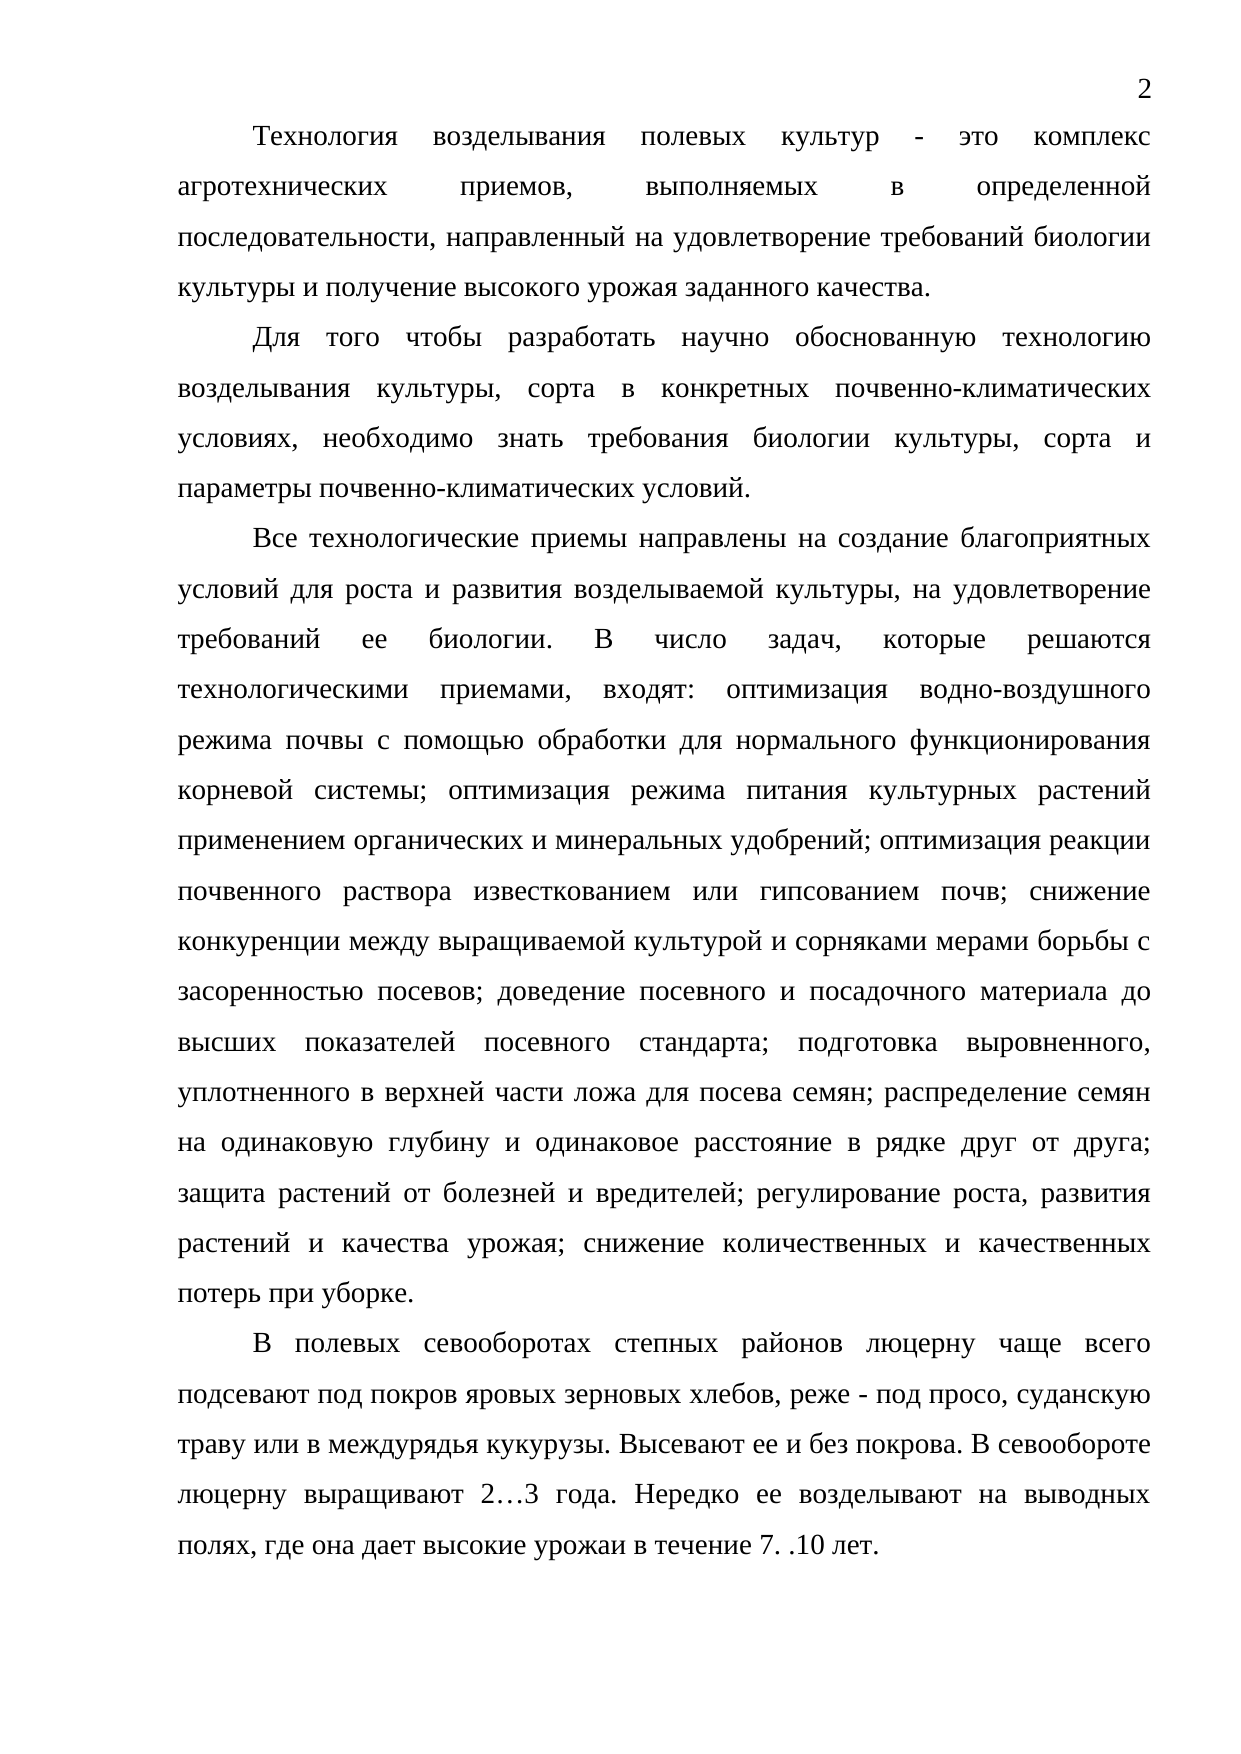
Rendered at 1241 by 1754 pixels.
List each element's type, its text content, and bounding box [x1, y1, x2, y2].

text Для того чтобы разработать научно обоснованную технологию возделывания культуры, сорта в конкретных почвенно-климатических условиях, необходимо знать требования биологии культуры, сорта и параметры почвенно-климатических условий. [177, 319, 1152, 504]
text Технология возделывания полевых культур - это комплекс агротехнических приемов, выполняемых в определенной последовательности, направленный на удовлетворение требований биологии культуры и получение высокого урожая заданного качества. [177, 118, 1152, 303]
text В полевых севооборотах степных районов люцерну чаще всего подсевают под покров яровых зерновых хлебов, реже - под просо, суданскую траву или в междурядья кукурузы. Высевают ее и без покрова. В севообороте люцерну выращивают 2…3 года. Нередко ее возделывают на выводных полях, где она дает высокие урожаи в течение 7. .10 лет. [177, 1326, 1152, 1560]
text Все технологические приемы направлены на создание благоприятных условий для роста и развития возделываемой культуры, на удовлетворение требований ее биологии. В число задач, которые решаются технологическими приемами, входят: оптимизация водно-воздушного режима почвы с помощью обработки для нормального функционирования корневой системы; оптимизация режима питания культурных растений применением органических и минеральных удобрений; оптимизация реакции почвенного раствора известкованием или гипсованием почв; снижение конкуренции между выращиваемой культурой и сорняками мерами борьбы с засоренностью посевов; доведение посевного и посадочного материала до высших показателей посевного стандарта; подготовка выровненного, уплотненного в верхней части ложа для посева семян; распределение семян на одинаковую глубину и одинаковое расстояние в рядке друг от друга; защита растений от болезней и вредителей; регулирование роста, развития растений и качества урожая; снижение количественных и качественных потерь при уборке. [177, 521, 1152, 1309]
